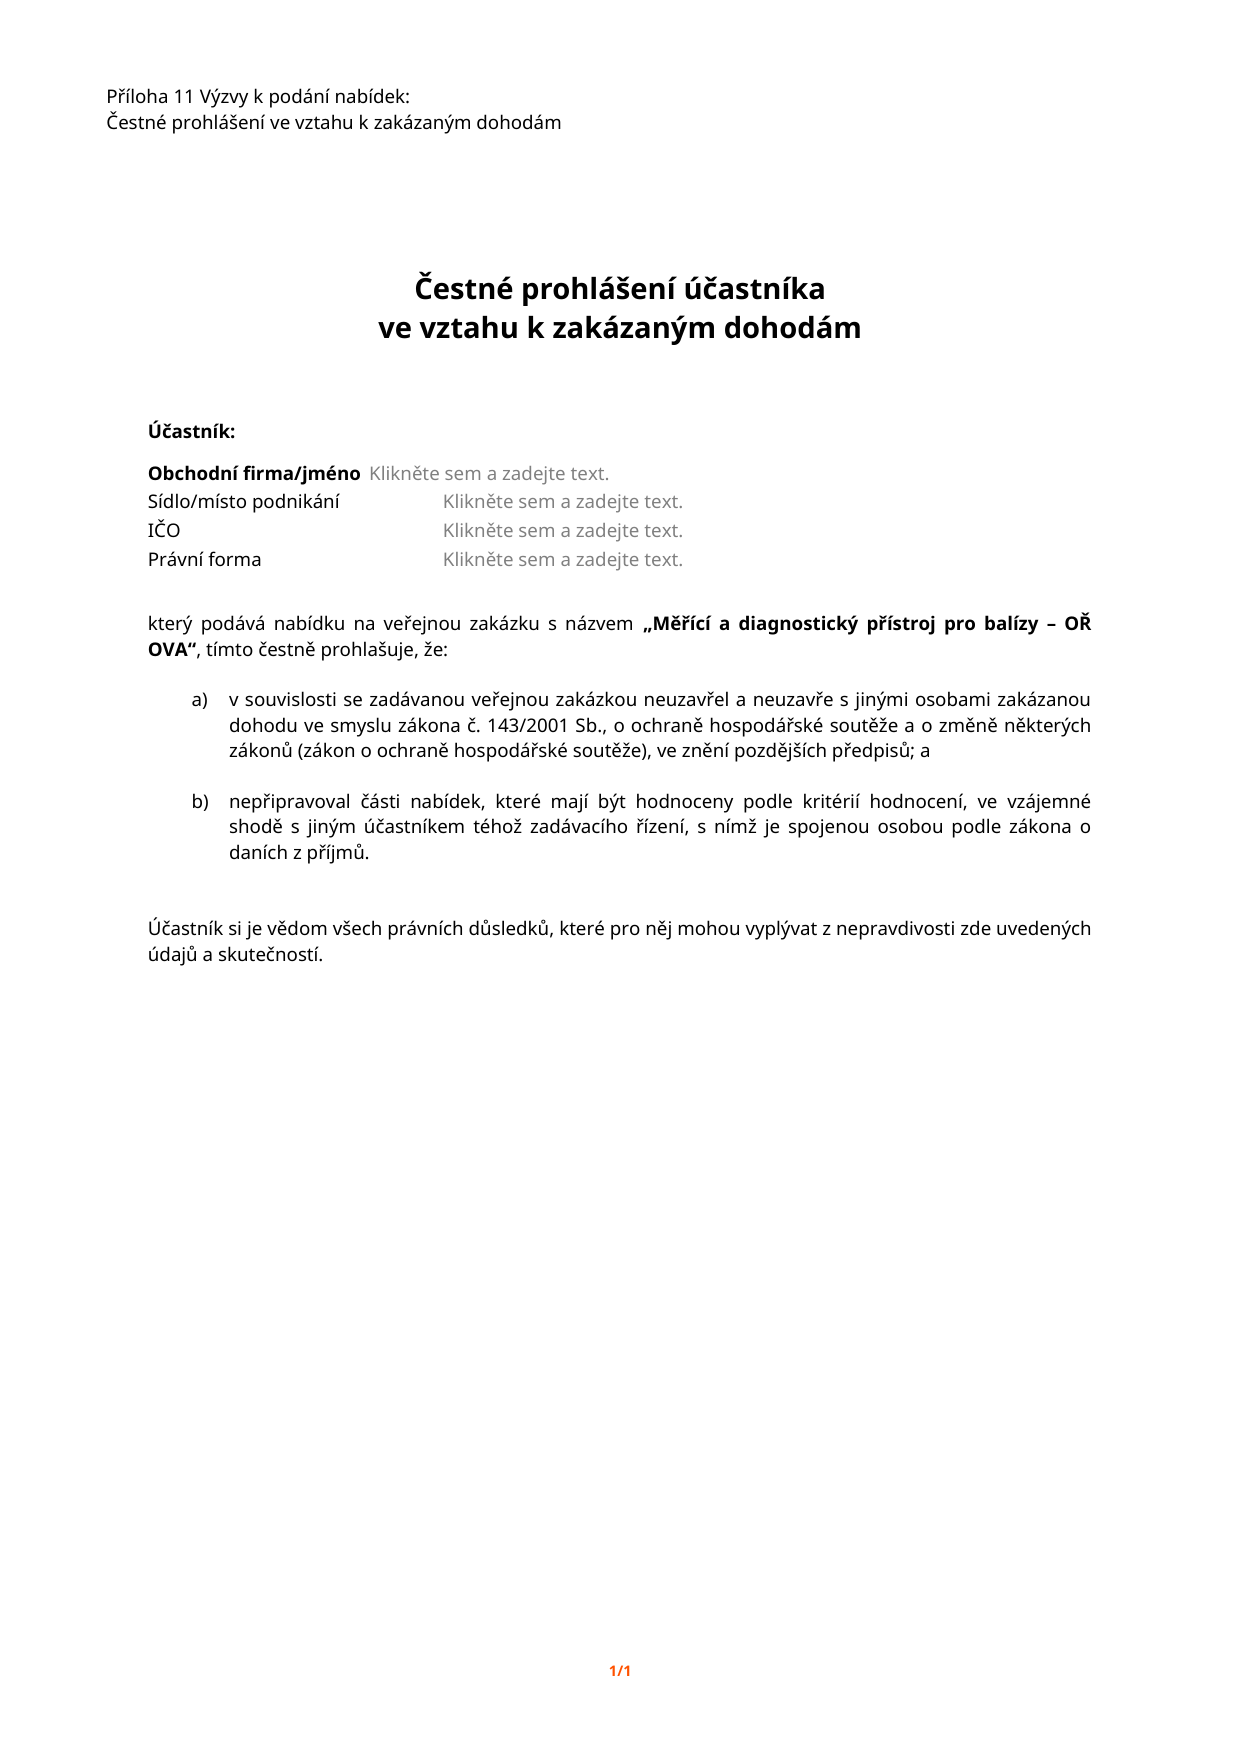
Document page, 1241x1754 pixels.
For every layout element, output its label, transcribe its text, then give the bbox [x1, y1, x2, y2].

text Účastník si je vědom všech právních důsledků, které pro něj mohou vyplývat z nepravdivosti zde uvedených údajů a skutečností. [148, 915, 1093, 966]
list v souvislosti se zadávanou veřejnou zakázkou neuzavřel a neuzavře s jinými osobami zakázanou dohodu ve smyslu zákona č. 143/2001 Sb., o ochraně hospodářské soutěže a o změně některých zákonů (zákon o ochraně hospodářské soutěže), ve znění pozdějších předpisů; a [191, 687, 1093, 763]
text Účastník: [148, 413, 1093, 444]
text IČO [148, 515, 1093, 544]
text Sídlo/místo podnikání [148, 486, 1093, 515]
text Právní forma [148, 544, 1093, 573]
title Čestné prohlášení účastníka [148, 268, 1093, 308]
list nepřipravoval části nabídek, které mají být hodnoceny podle kritérií hodnocení, ve vzájemné shodě s jiným účastníkem téhož zadávacího řízení, s nímž je spojenou osobou podle zákona o daních z příjmů. [191, 788, 1093, 865]
text Obchodní firma/jméno [148, 457, 1093, 486]
text ve vztahu k zakázaným dohodám [148, 308, 1093, 347]
text který podává nabídku na veřejnou zakázku s názvem „Měřící a diagnostický přístroj pro balízy – OŘ OVA“, tímto čestně prohlašuje, že: [148, 611, 1093, 662]
